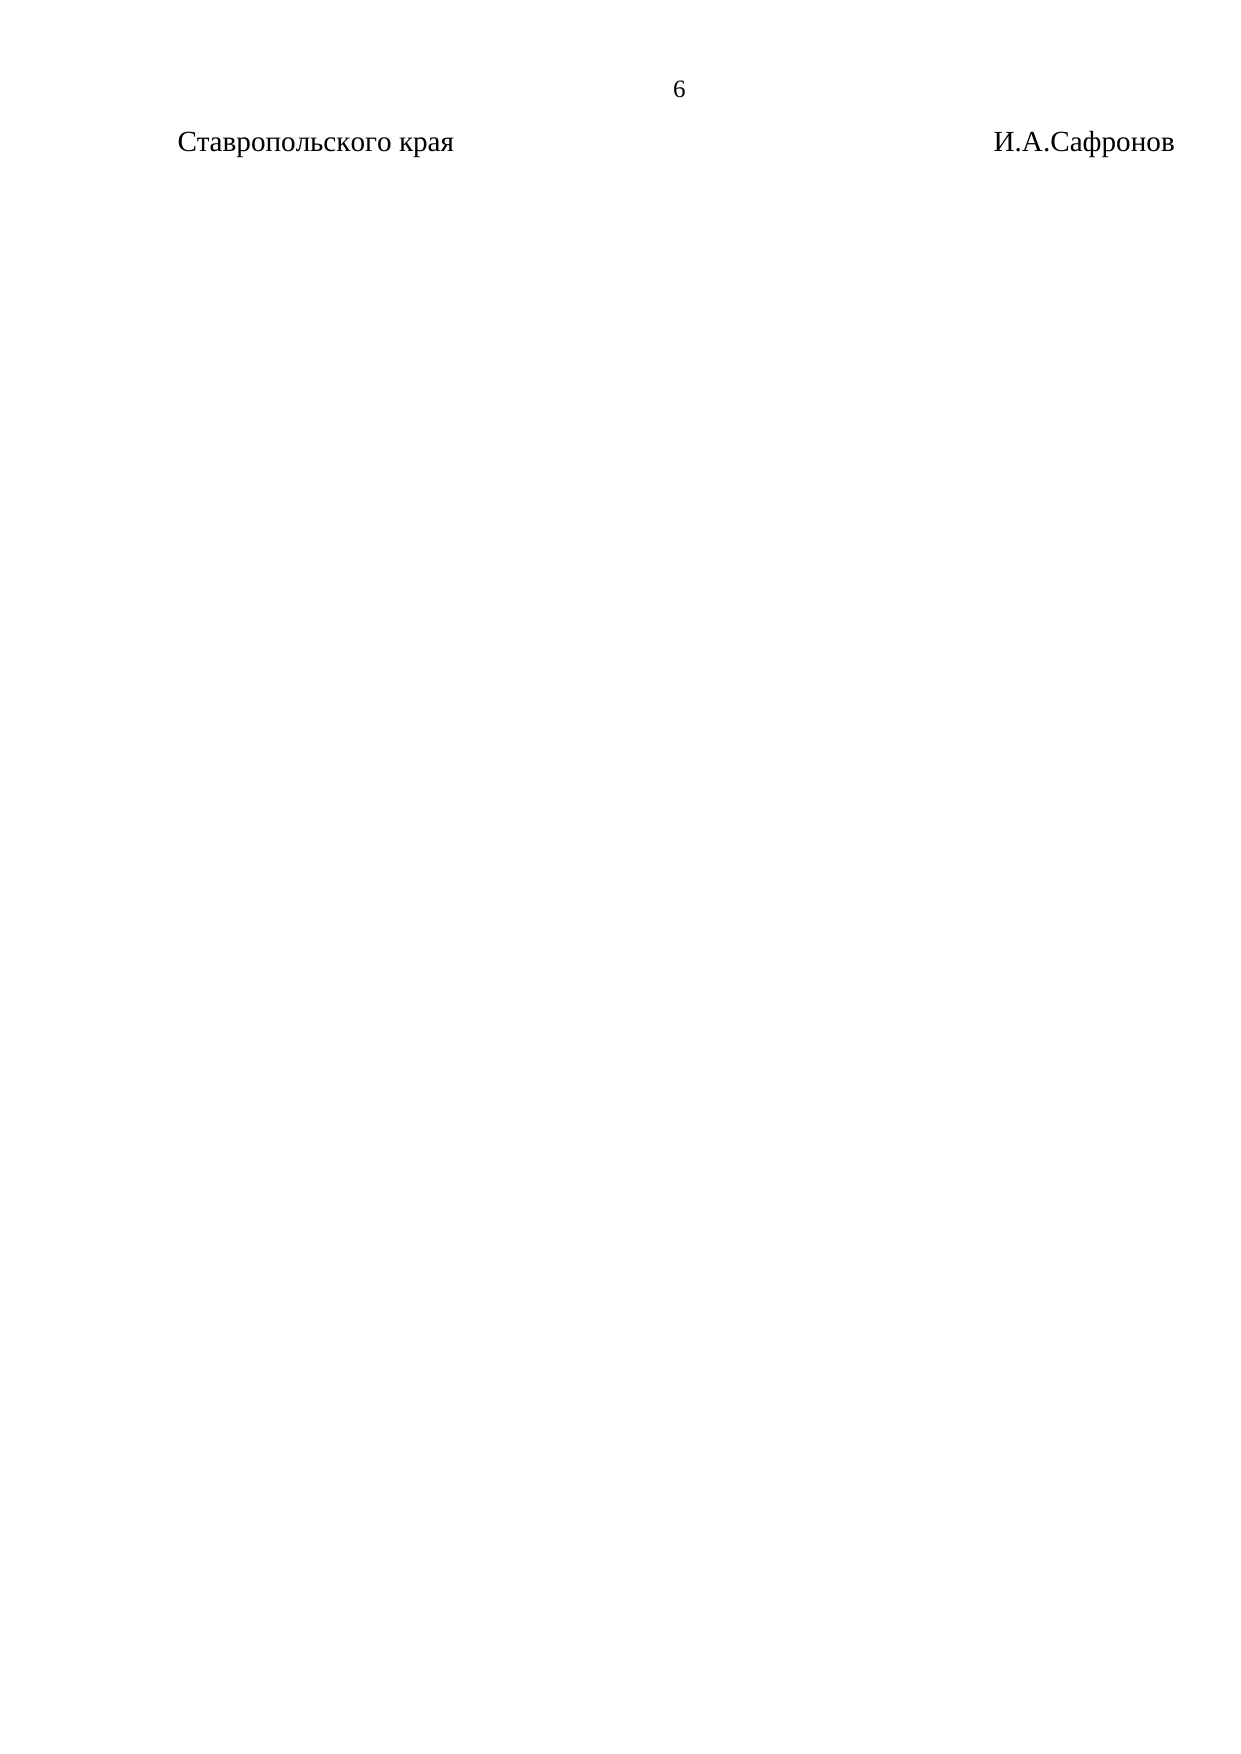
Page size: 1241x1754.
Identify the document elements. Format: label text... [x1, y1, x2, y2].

text Ставропольского края И.А.Сафронов [1093, 131, 1181, 156]
text Ставропольского края И.А.Сафронов [177, 131, 1090, 156]
